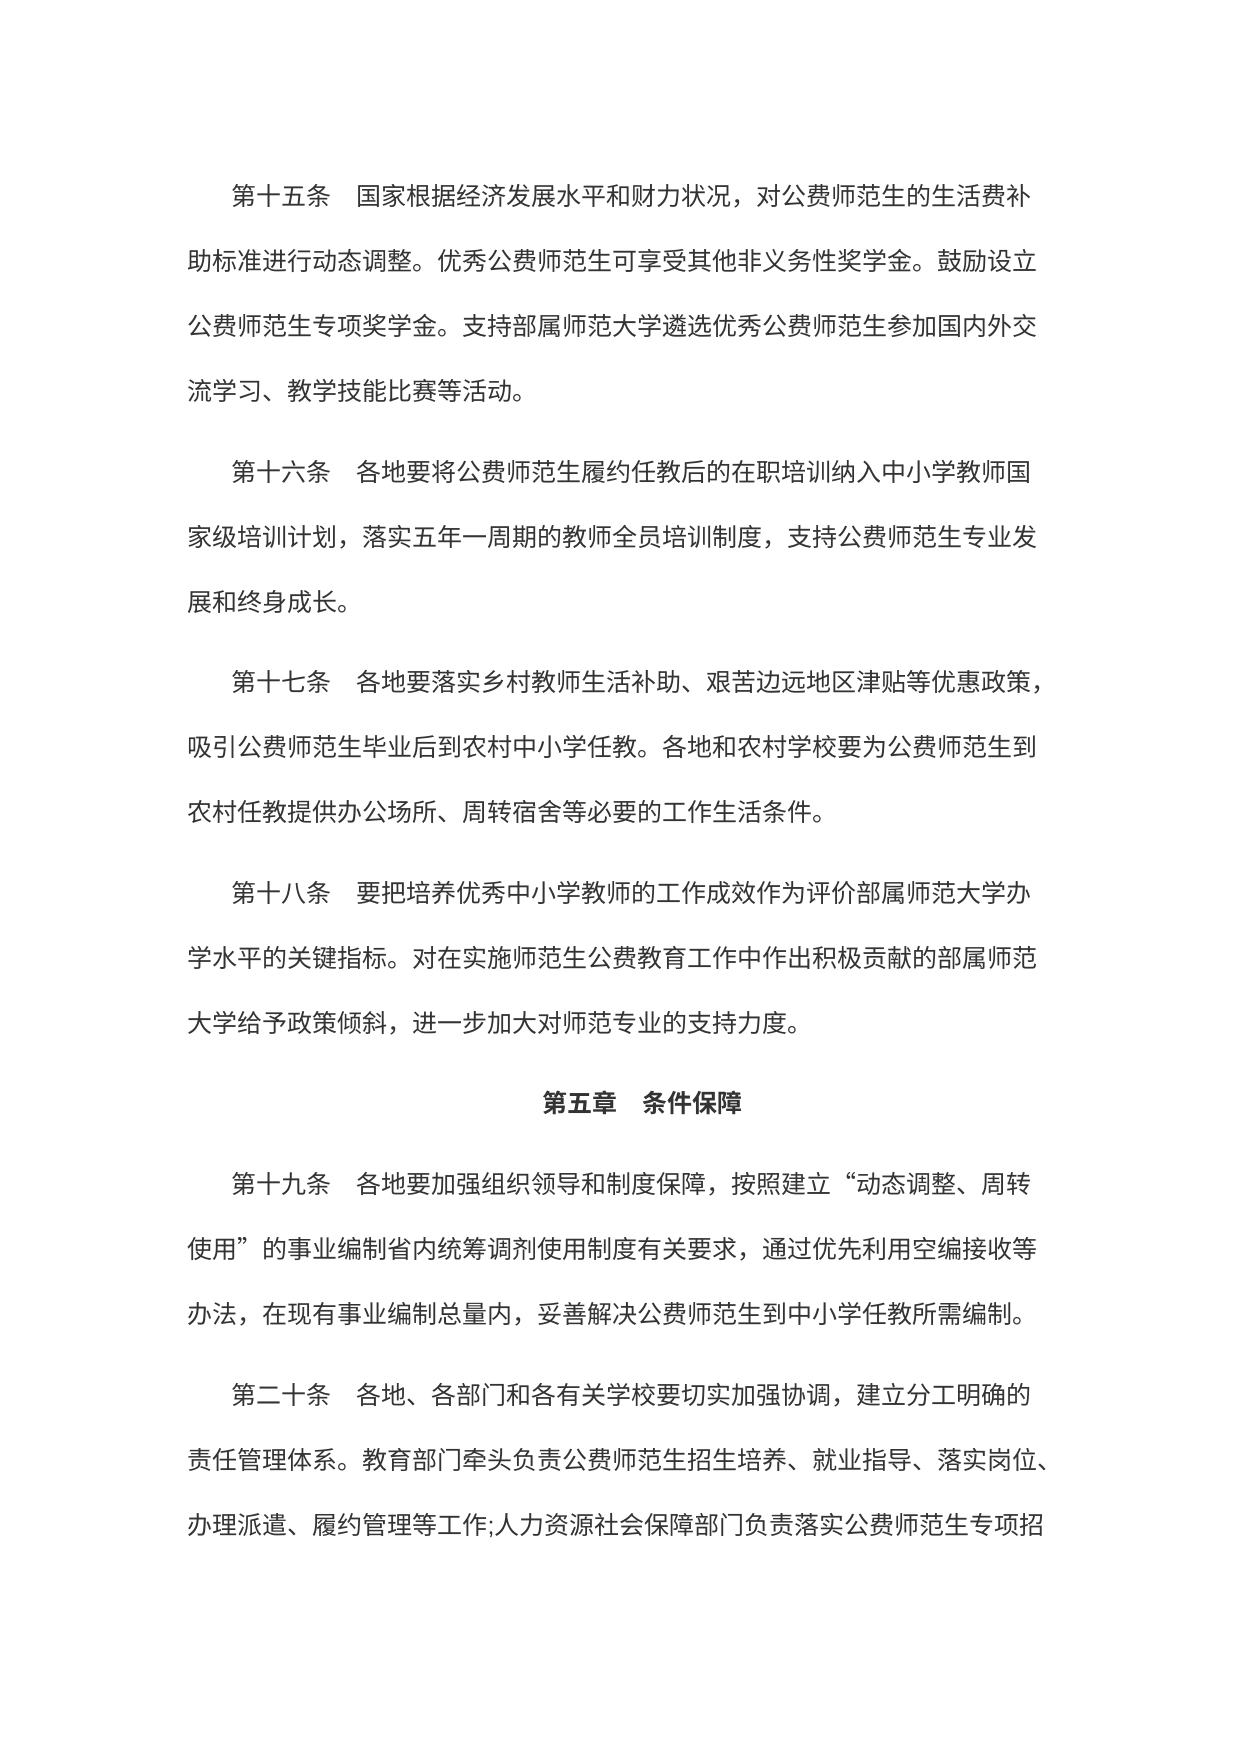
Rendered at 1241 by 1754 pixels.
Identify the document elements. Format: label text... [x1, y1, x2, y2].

text 第十八条 要把培养优秀中小学教师的工作成效作为评价部属师范大学办学水平的关键指标。对在实施师范生公费教育工作中作出积极贡献的部属师范大学给予政策倾斜，进一步加大对师范专业的支持力度。 [187, 859, 1053, 1054]
text 第五章 条件保障 [187, 1069, 1053, 1134]
text 第十七条 各地要落实乡村教师生活补助、艰苦边远地区津贴等优惠政策，吸引公费师范生毕业后到农村中小学任教。各地和农村学校要为公费师范生到农村任教提供办公场所、周转宿舍等必要的工作生活条件。 [187, 648, 1053, 843]
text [187, 1361, 1053, 1556]
text 第十九条 各地要加强组织领导和制度保障，按照建立“动态调整、周转使用”的事业编制省内统筹调剂使用制度有关要求，通过优先利用空编接收等办法，在现有事业编制总量内，妥善解决公费师范生到中小学任教所需编制。 [187, 1150, 1053, 1345]
text 第十五条 国家根据经济发展水平和财力状况，对公费师范生的生活费补助标准进行动态调整。优秀公费师范生可享受其他非义务性奖学金。鼓励设立公费师范生专项奖学金。支持部属师范大学遴选优秀公费师范生参加国内外交流学习、教学技能比赛等活动。 [187, 162, 1053, 422]
text 第十六条 各地要将公费师范生履约任教后的在职培训纳入中小学教师国家级培训计划，落实五年一周期的教师全员培训制度，支持公费师范生专业发展和终身成长。 [187, 438, 1053, 633]
